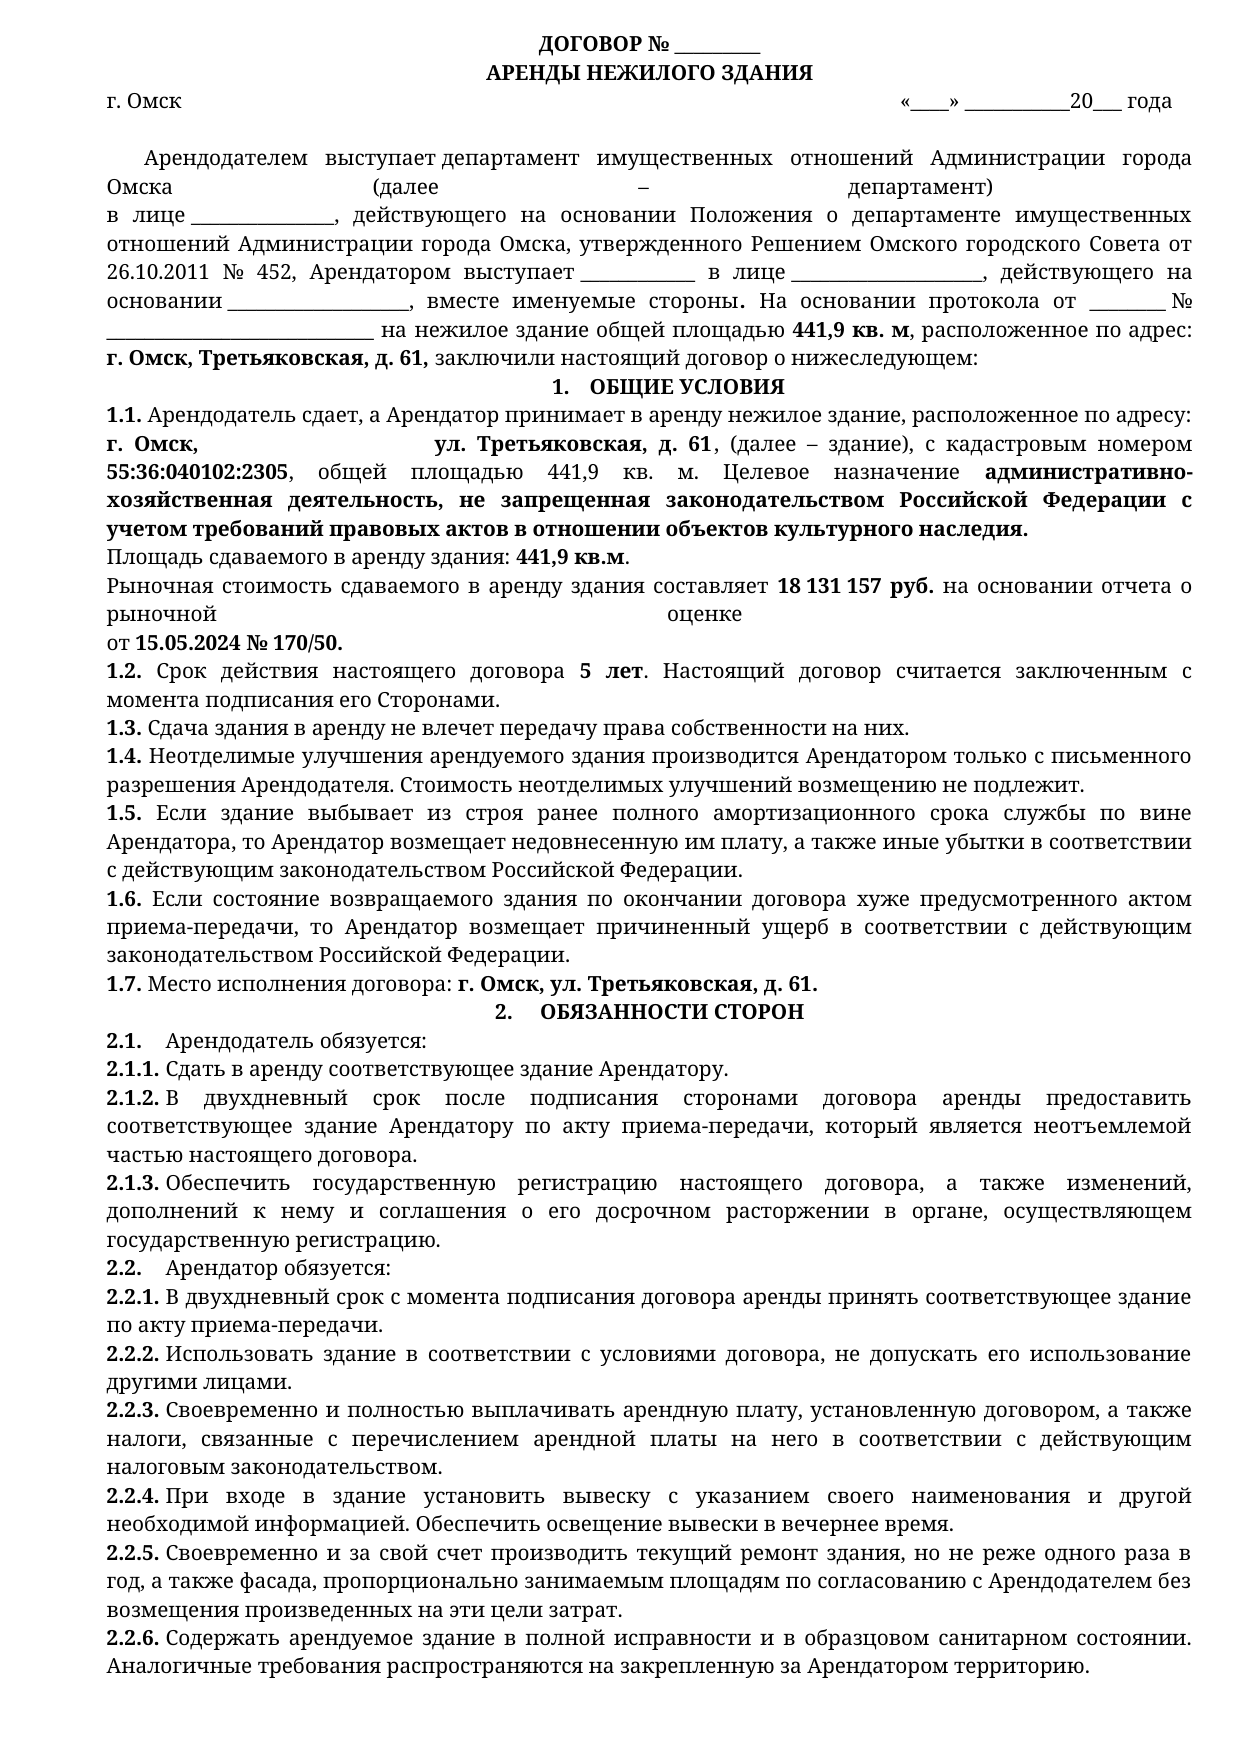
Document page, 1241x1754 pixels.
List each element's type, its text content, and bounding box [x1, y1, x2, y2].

list 1.7. Место исполнения договора: г. Омск, ул. Третьяковская, д. 61. [106, 969, 1193, 997]
list При входе в здание установить вывеску с указанием своего наименования и другой необходимой информацией. Обеспечить освещение вывески в вечернее время. [106, 1481, 1193, 1538]
list Своевременно и полностью выплачивать арендную плату, установленную договором, а также налоги, связанные с перечислением арендной платы на него в соответствии с действующим налоговым законодательством. [106, 1396, 1193, 1481]
list 1.2. Срок действия настоящего договора 5 лет. Настоящий договор считается заключенным с момента подписания его Сторонами. [106, 656, 1193, 713]
text АРЕНДЫ НЕЖИЛОГО ЗДАНИЯ [106, 58, 1193, 86]
list 1.4. Неотделимые улучшения арендуемого здания производится Арендатором только с письменного разрешения Арендодателя. Стоимость неотделимых улучшений возмещению не подлежит. [106, 742, 1193, 798]
list 1.6. Если состояние возвращаемого здания по окончании договора хуже предусмотренного актом приема-передачи, то Арендатор возмещает причиненный ущерб в соответствии с действующим законодательством Российской Федерации. [106, 884, 1193, 969]
list Арендодатель обязуется: [106, 1026, 1193, 1054]
list В двухдневный срок с момента подписания договора аренды принять соответствующее здание по акту приема-передачи. [106, 1282, 1193, 1339]
list Своевременно и за свой счет производить текущий ремонт здания, но не реже одного раза в год, а также фасада, пропорционально занимаемым площадям по согласованию с Арендодателем без возмещения произведенных на эти цели затрат. [106, 1538, 1193, 1623]
list Площадь сдаваемого в аренду здания: 441,9 кв.м. [106, 542, 1193, 571]
list Рыночная стоимость сдаваемого в аренду здания составляет 18 131 157 руб. на основании отчета о рыночной оценке от 15.05.2024 № 170/50. [106, 571, 1193, 656]
list ОБЯЗАННОСТИ СТОРОН [106, 997, 1193, 1026]
text ДОГОВОР № _________ [106, 29, 1193, 58]
list 1.1. Арендодатель сдает, а Арендатор принимает в аренду нежилое здание, расположенное по адресу: г. Омск, ул. Третьяковская, д. 61, (далее – здание), с кадастровым номером 55:36:040102:2305, общей площадью 441,9 кв. м. Целевое назначение административно-хозяйственная деятельность, не запрещенная законодательством Российской Федерации с учетом требований правовых актов в отношении объектов культурного наследия. [106, 400, 1193, 542]
list Использовать здание в соответствии с условиями договора, не допускать его использование другими лицами. [106, 1339, 1193, 1396]
text Арендодателем выступает департамент имущественных отношений Администрации города Омска (далее – департамент) в лице _______________, действующего на основании Положения о департаменте имущественных отношений Администрации города Омска, утвержденного Решением Омского городского Совета от 26.10.2011 № 452, Арендатором выступает ____________ в лице ____________________, действующего на основании ___________________, вместе именуемые стороны. На основании протокола от ________ № ____________________________ на нежилое здание общей площадью 441,9 кв. м, расположенное по адрес: г. Омск, Третьяковская, д. 61, заключили настоящий договор о нижеследующем: [106, 143, 1193, 372]
table_header г. Омск [95, 86, 593, 143]
list Обеспечить государственную регистрацию настоящего договора, а также изменений, дополнений к нему и соглашения о его досрочном расторжении в органе, осуществляющем государственную регистрацию. [106, 1168, 1193, 1253]
list Сдать в аренду соответствующее здание Арендатору. [106, 1054, 1193, 1083]
list ОБЩИЕ УСЛОВИЯ [144, 372, 1193, 400]
list Арендатор обязуется: [106, 1253, 1193, 1282]
list 1.5. Если здание выбывает из строя ранее полного амортизационного срока службы по вине Арендатора, то Арендатор возмещает недовнесенную им плату, а также иные убытки в соответствии с действующим законодательством Российской Федерации. [106, 798, 1193, 884]
table_header «____» ___________20___ года [593, 86, 1184, 143]
list В двухдневный срок после подписания сторонами договора аренды предоставить соответствующее здание Арендатору по акту приема-передачи, который является неотъемлемой частью настоящего договора. [106, 1083, 1193, 1168]
list Содержать арендуемое здание в полной исправности и в образцовом санитарном состоянии. Аналогичные требования распространяются на закрепленную за Арендатором территорию. [106, 1623, 1193, 1680]
list 1.3. Сдача здания в аренду не влечет передачу права собственности на них. [106, 713, 1193, 742]
